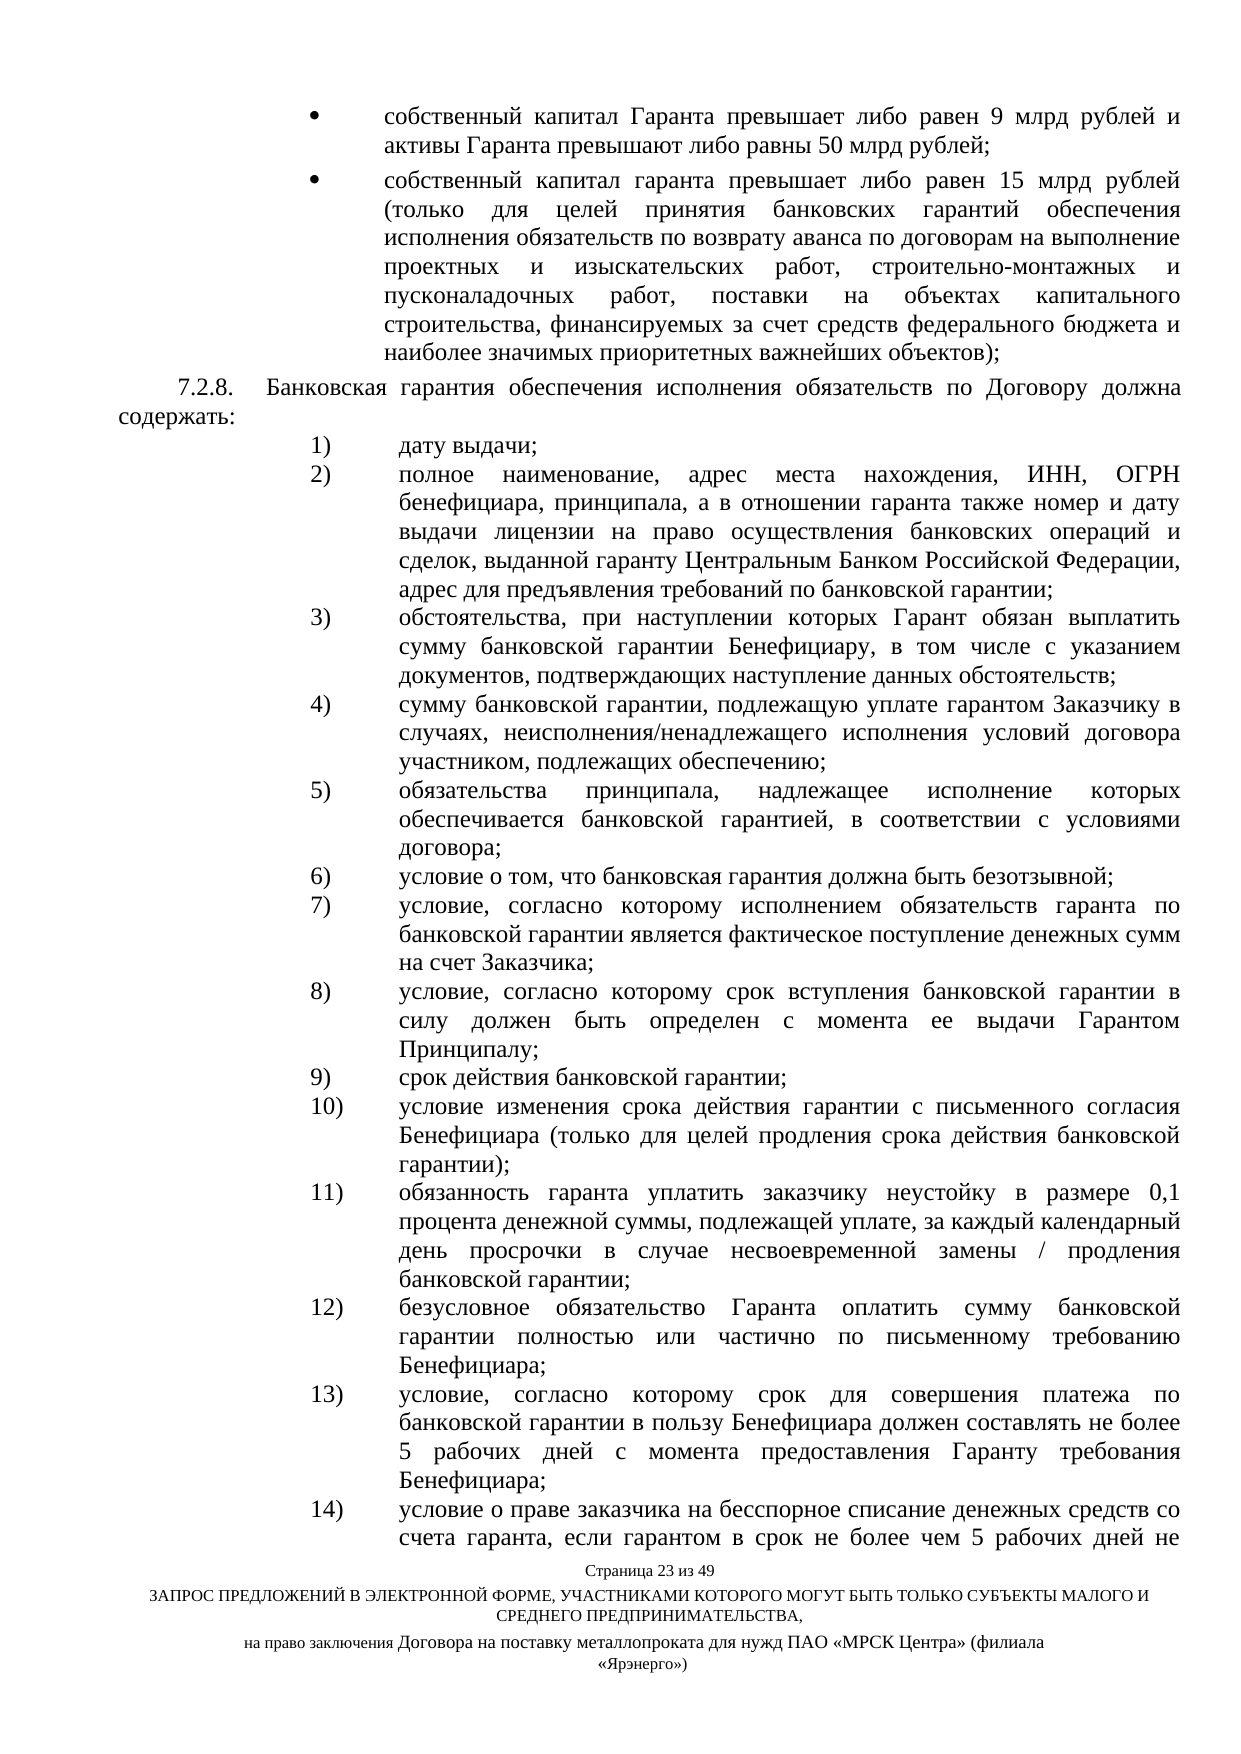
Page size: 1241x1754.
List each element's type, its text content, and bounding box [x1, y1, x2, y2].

list условие, согласно которому исполнением обязательств гаранта по банковской гарантии является фактическое поступление денежных сумм на счет Заказчика; [310, 890, 1181, 976]
list собственный капитал Гаранта превышает либо равен 9 млрд рублей и активы Гаранта превышают либо равны 50 млрд рублей; [310, 101, 1181, 159]
list собственный капитал гаранта превышает либо равен 15 млрд рублей (только для целей принятия банковских гарантий обеспечения исполнения обязательств по возврату аванса по договорам на выполнение проектных и изыскательских работ, строительно-монтажных и пусконаладочных работ, поставки на объектах капитального строительства, финансируемых за счет средств федерального бюджета и наиболее значимых приоритетных важнейших объектов); [310, 165, 1181, 366]
list условие, согласно которому срок для совершения платежа по банковской гарантии в пользу Бенефициара должен составлять не более 5 рабочих дней с момента предоставления Гаранту требования Бенефициара; [310, 1379, 1181, 1494]
list условие о том, что банковская гарантия должна быть безотзывной; [310, 861, 1181, 890]
list обязанность гаранта уплатить заказчику неустойку в размере 0,1 процента денежной суммы, подлежащей уплате, за каждый календарный день просрочки в случае несвоевременной замены / продления банковской гарантии; [310, 1177, 1181, 1292]
list Банковская гарантия обеспечения исполнения обязательств по Договору должна содержать: [118, 372, 1181, 430]
list обязательства принципала, надлежащее исполнение которых обеспечивается банковской гарантией, в соответствии с условиями договора; [310, 775, 1181, 861]
list условие изменения срока действия гарантии с письменного согласия Бенефициара (только для целей продления срока действия банковской гарантии); [310, 1091, 1181, 1177]
list полное наименование, адрес места нахождения, ИНН, ОГРН бенефициара, принципала, а в отношении гаранта также номер и дату выдачи лицензии на право осуществления банковских операций и сделок, выданной гаранту Центральным Банком Российской Федерации, адрес для предъявления требований по банковской гарантии; [310, 459, 1181, 602]
list сумму банковской гарантии, подлежащую уплате гарантом Заказчику в случаях, неисполнения/ненадлежащего исполнения условий договора участником, подлежащих обеспечению; [310, 689, 1181, 775]
list срок действия банковской гарантии; [310, 1062, 1181, 1091]
list дату выдачи; [310, 430, 1181, 459]
list безусловное обязательство Гаранта оплатить сумму банковской гарантии полностью или частично по письменному требованию Бенефициара; [310, 1292, 1181, 1379]
list условие, согласно которому срок вступления банковской гарантии в силу должен быть определен с момента ее выдачи Гарантом Принципалу; [310, 976, 1181, 1062]
list обстоятельства, при наступлении которых Гарант обязан выплатить сумму банковской гарантии Бенефициару, в том числе с указанием документов, подтверждающих наступление данных обстоятельств; [310, 602, 1181, 689]
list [310, 1494, 1181, 1551]
